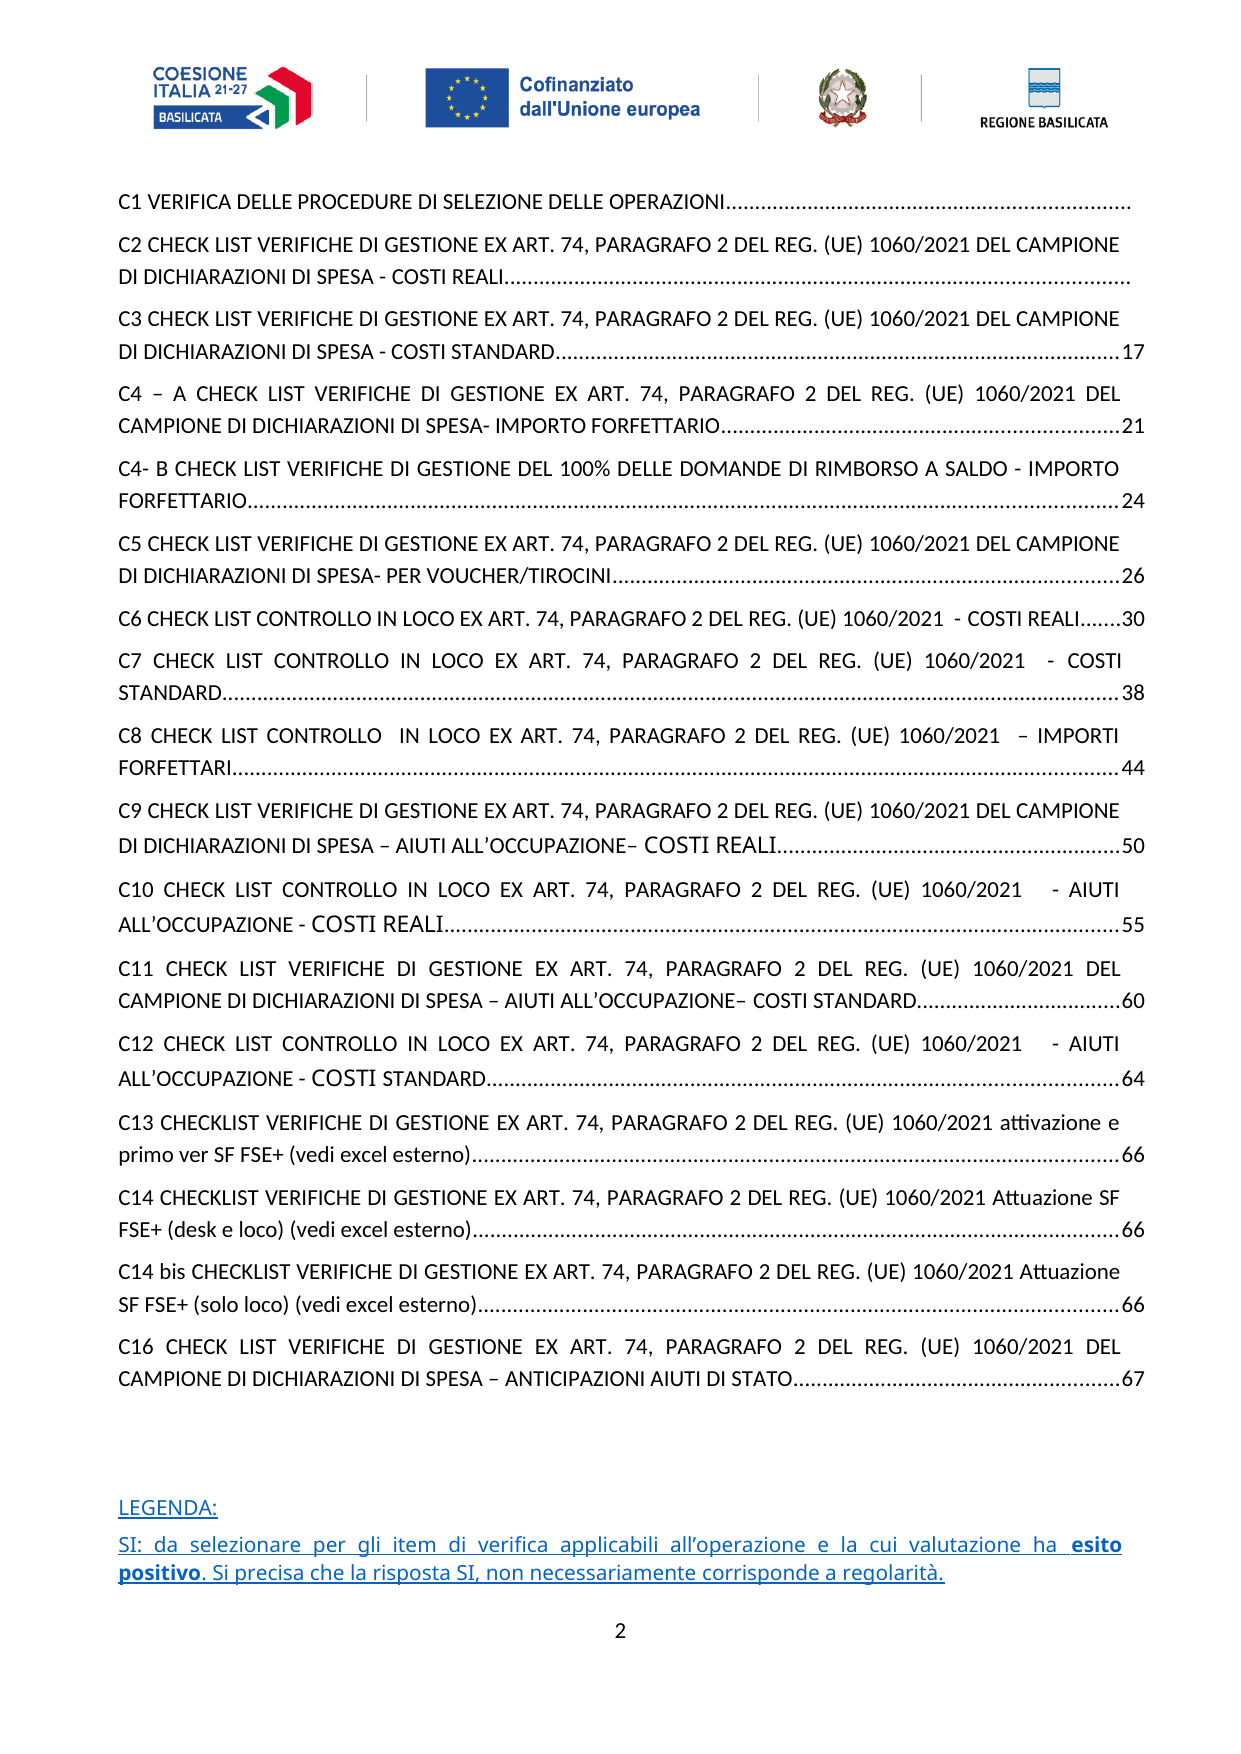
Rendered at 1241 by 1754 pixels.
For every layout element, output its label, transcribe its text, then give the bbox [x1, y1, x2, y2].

picture [51, 6, 1189, 172]
text SI: da selezionare per gli item di verifica applicabili all’operazione e la cui valutazione ha esito positivo. Si precisa che la risposta SI, non necessariamente corrisponde a regolarità. [118, 1530, 1122, 1587]
text LEGENDA: [118, 1493, 1122, 1521]
